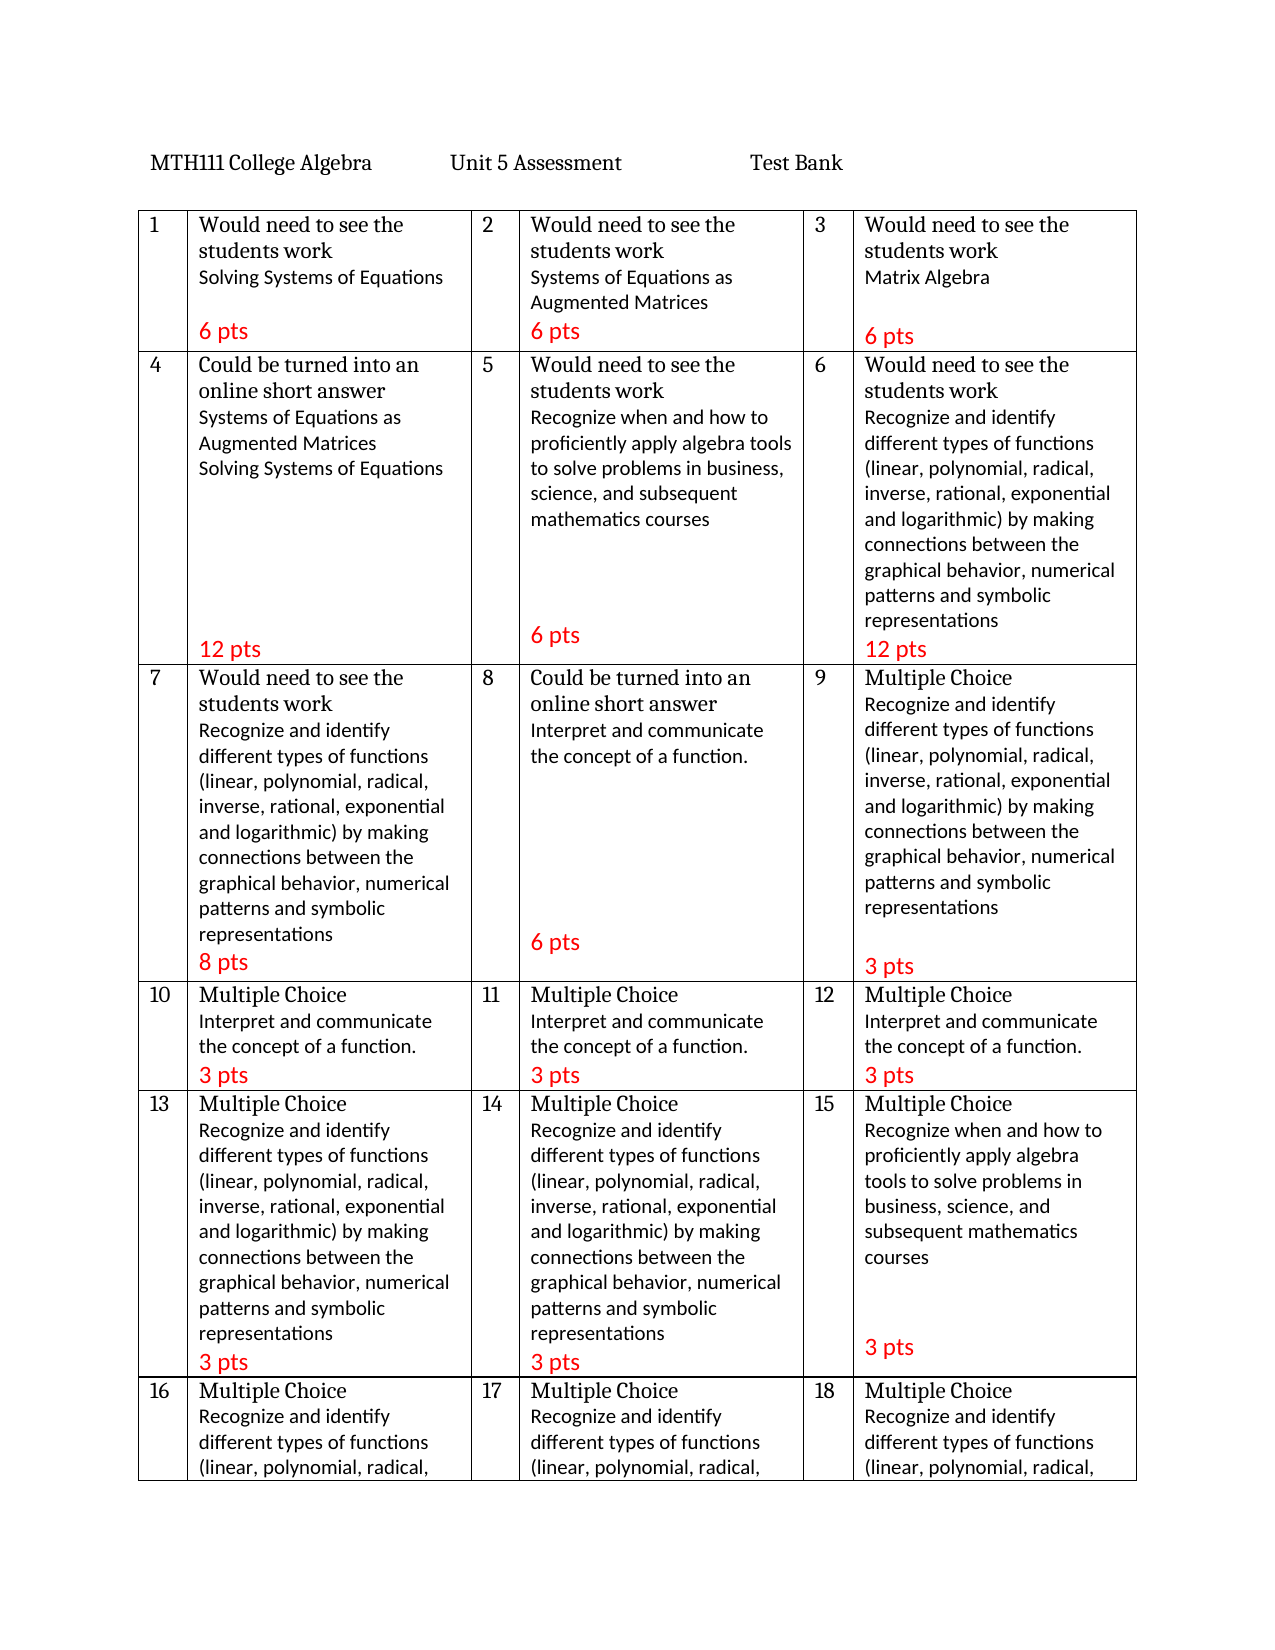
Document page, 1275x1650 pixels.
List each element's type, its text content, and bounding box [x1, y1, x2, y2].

table_cell 7 [139, 665, 187, 981]
table_cell Would need to see the students work Recognize and identify different types of functions (linear, polynomial, radical, inverse, rational, exponential and logarithmic) by making connections between the graphical behavior, numerical patterns and symbolic representations 8 pts [188, 665, 471, 981]
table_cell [520, 1378, 803, 1480]
table_cell 16 [139, 1378, 187, 1480]
table_header 2 [472, 211, 519, 351]
table_cell 4 [139, 352, 187, 664]
table_cell Would need to see the students work Recognize and identify different types of functions (linear, polynomial, radical, inverse, rational, exponential and logarithmic) by making connections between the graphical behavior, numerical patterns and symbolic representations 12 pts [854, 352, 1136, 664]
table_header Would need to see the students work Solving Systems of Equations 6 pts [188, 211, 471, 351]
table_cell 18 [804, 1378, 853, 1480]
table_cell 14 [472, 1091, 519, 1376]
table_cell Multiple Choice Interpret and communicate the concept of a function. 3 pts [188, 982, 471, 1090]
table_header Would need to see the students work Systems of Equations as Augmented Matrices 6 pts [520, 211, 803, 351]
text MTH111 College Algebra Unit 5 Assessment Test Bank [150, 150, 1125, 176]
table_cell Would need to see the students work Recognize when and how to proficiently apply algebra tools to solve problems in business, science, and subsequent mathematics courses 6 pts [520, 352, 803, 664]
table_cell 13 [139, 1091, 187, 1376]
table_cell 17 [472, 1378, 519, 1480]
table_header 3 [804, 211, 853, 351]
table_cell Multiple Choice Interpret and communicate the concept of a function. 3 pts [520, 982, 803, 1090]
table_cell Could be turned into an online short answer Systems of Equations as Augmented Matrices Solving Systems of Equations 12 pts [188, 352, 471, 664]
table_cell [188, 1378, 471, 1480]
table_cell 6 [804, 352, 853, 664]
table_header Would need to see the students work Matrix Algebra 6 pts [854, 211, 1136, 351]
table_cell 8 [472, 665, 519, 981]
table_header 1 [139, 211, 187, 351]
table_cell Could be turned into an online short answer Interpret and communicate the concept of a function. 6 pts [520, 665, 803, 981]
table_cell 11 [472, 982, 519, 1090]
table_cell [854, 1378, 1136, 1480]
table_cell 12 [804, 982, 853, 1090]
table_cell 5 [472, 352, 519, 664]
table_cell 9 [804, 665, 853, 981]
table_cell 10 [139, 982, 187, 1090]
table_cell Multiple Choice Recognize when and how to proficiently apply algebra tools to solve problems in business, science, and subsequent mathematics courses 3 pts [854, 1091, 1136, 1376]
table_cell Multiple Choice Interpret and communicate the concept of a function. 3 pts [854, 982, 1136, 1090]
table_cell 15 [804, 1091, 853, 1376]
